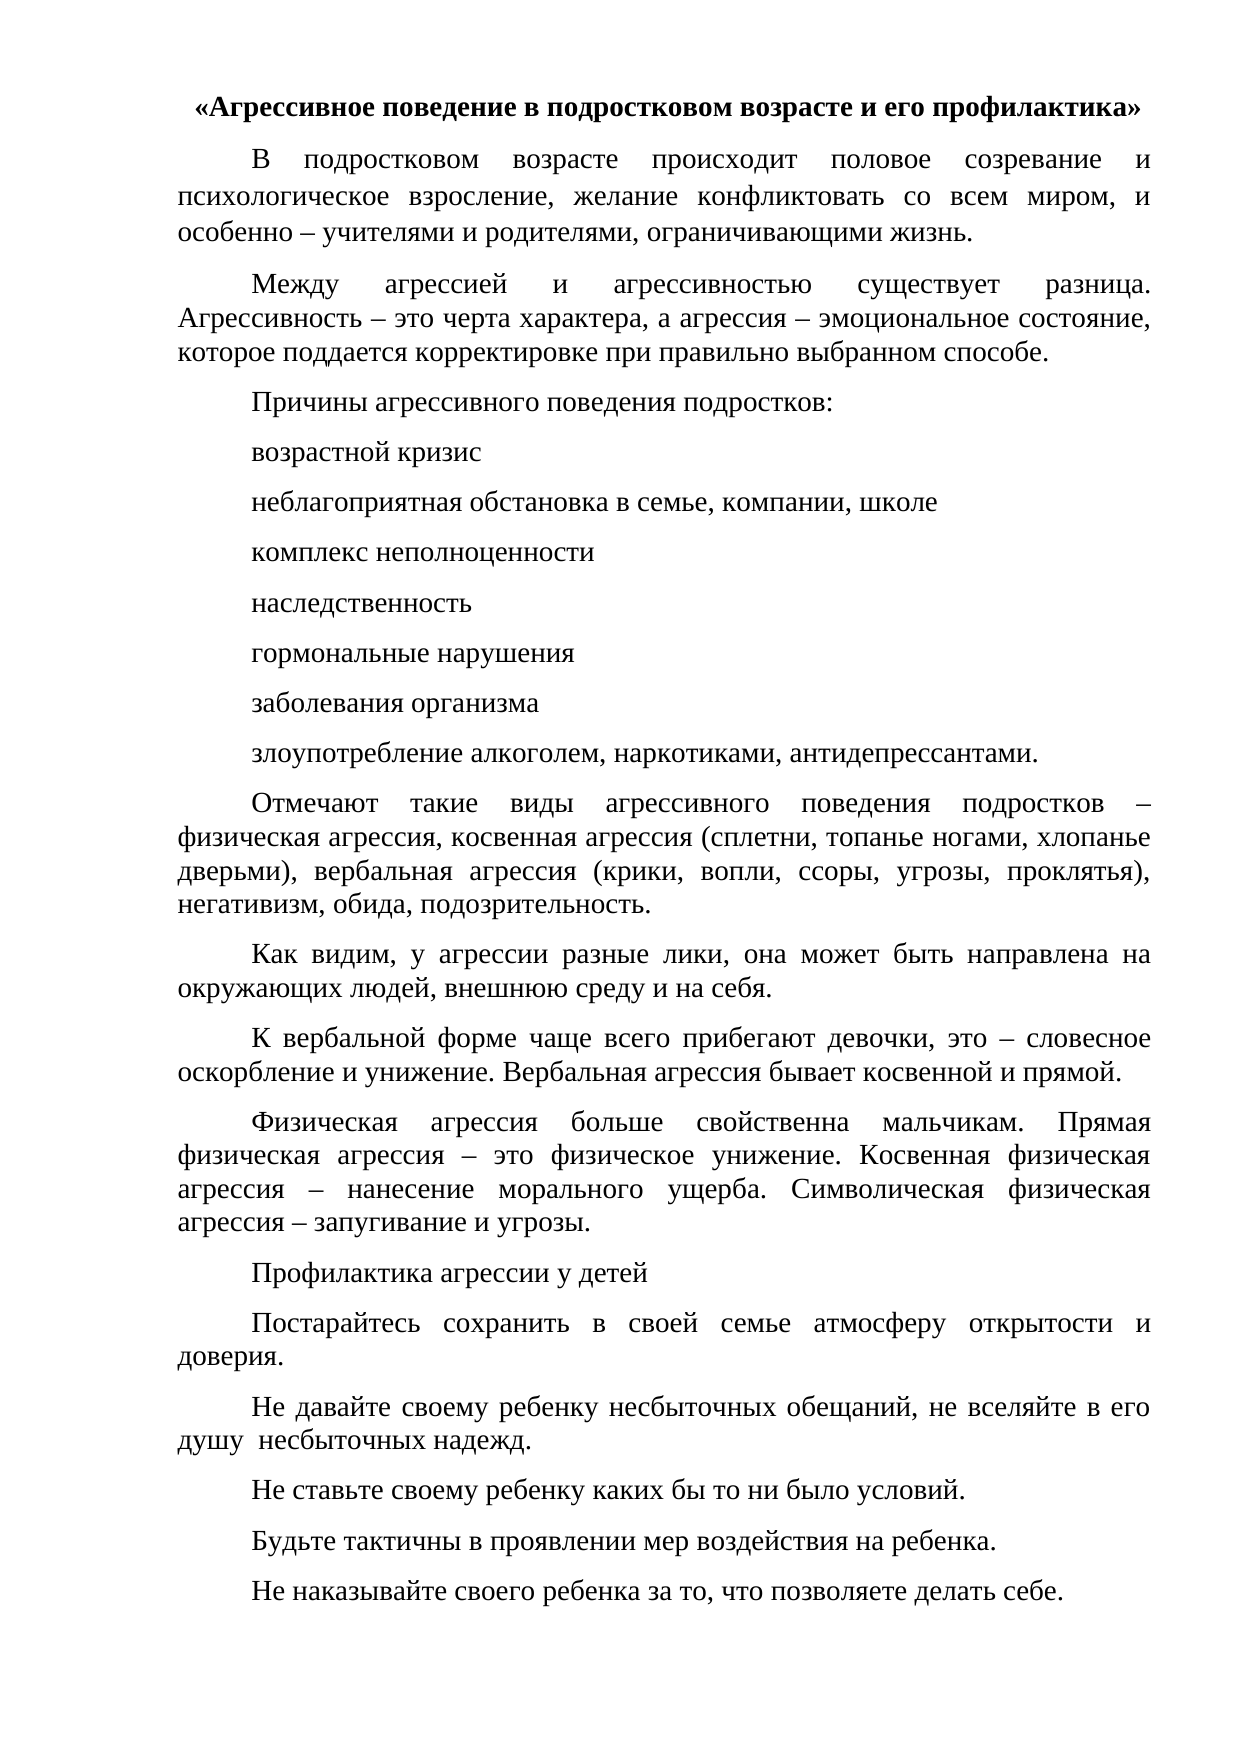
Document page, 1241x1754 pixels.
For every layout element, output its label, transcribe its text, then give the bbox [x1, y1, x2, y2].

text Причины агрессивного поведения подростков: [177, 384, 1152, 417]
text заболевания организма [177, 685, 1152, 719]
text злоупотребление алкоголем, наркотиками, антидепрессантами. [177, 735, 1152, 769]
text Не давайте своему ребенку несбыточных обещаний, не вселяйте в его душу несбыточных надежд. [177, 1389, 1152, 1456]
text Как видим, у агрессии разные лики, она может быть направлена на окружающих людей, внешнюю среду и на себя. [177, 936, 1152, 1003]
text гормональные нарушения [177, 635, 1152, 668]
text Между агрессией и агрессивностью существует разница. Агрессивность – это черта характера, а агрессия – эмоциональное состояние, которое поддается корректировке при правильно выбранном способе. [177, 267, 1152, 367]
text К вербальной форме чаще всего прибегают девочки, это – словесное оскорбление и унижение. Вербальная агрессия бывает косвенной и прямой. [177, 1020, 1152, 1087]
text Профилактика агрессии у детей [177, 1255, 1152, 1288]
text комплекс неполноценности [177, 534, 1152, 568]
text Не наказывайте своего ребенка за то, что позволяете делать себе. [177, 1573, 1152, 1606]
text неблагоприятная обстановка в семье, компании, школе [177, 484, 1152, 518]
text «Агрессивное поведение в подростковом возрасте и его профилактика» [177, 89, 1152, 122]
text В подростковом возрасте происходит половое созревание и психологическое взросление, желание конфликтовать со всем миром, и особенно – учителями и родителями, ограничивающими жизнь. [177, 141, 1152, 247]
text Будьте тактичны в проявлении мер воздействия на ребенка. [177, 1523, 1152, 1556]
text возрастной кризис [177, 434, 1152, 468]
text Не ставьте своему ребенку каких бы то ни было условий. [177, 1472, 1152, 1506]
text Постарайтесь сохранить в своей семье атмосферу открытости и доверия. [177, 1305, 1152, 1372]
text наследственность [177, 585, 1152, 618]
text Физическая агрессия больше свойственна мальчикам. Прямая физическая агрессия – это физическое унижение. Косвенная физическая агрессия – нанесение морального ущерба. Символическая физическая агрессия – запугивание и угрозы. [177, 1104, 1152, 1238]
text Отмечают такие виды агрессивного поведения подростков – физическая агрессия, косвенная агрессия (сплетни, топанье ногами, хлопанье дверьми), вербальная агрессия (крики, вопли, ссоры, угрозы, проклятья), негативизм, обида, подозрительность. [177, 786, 1152, 920]
